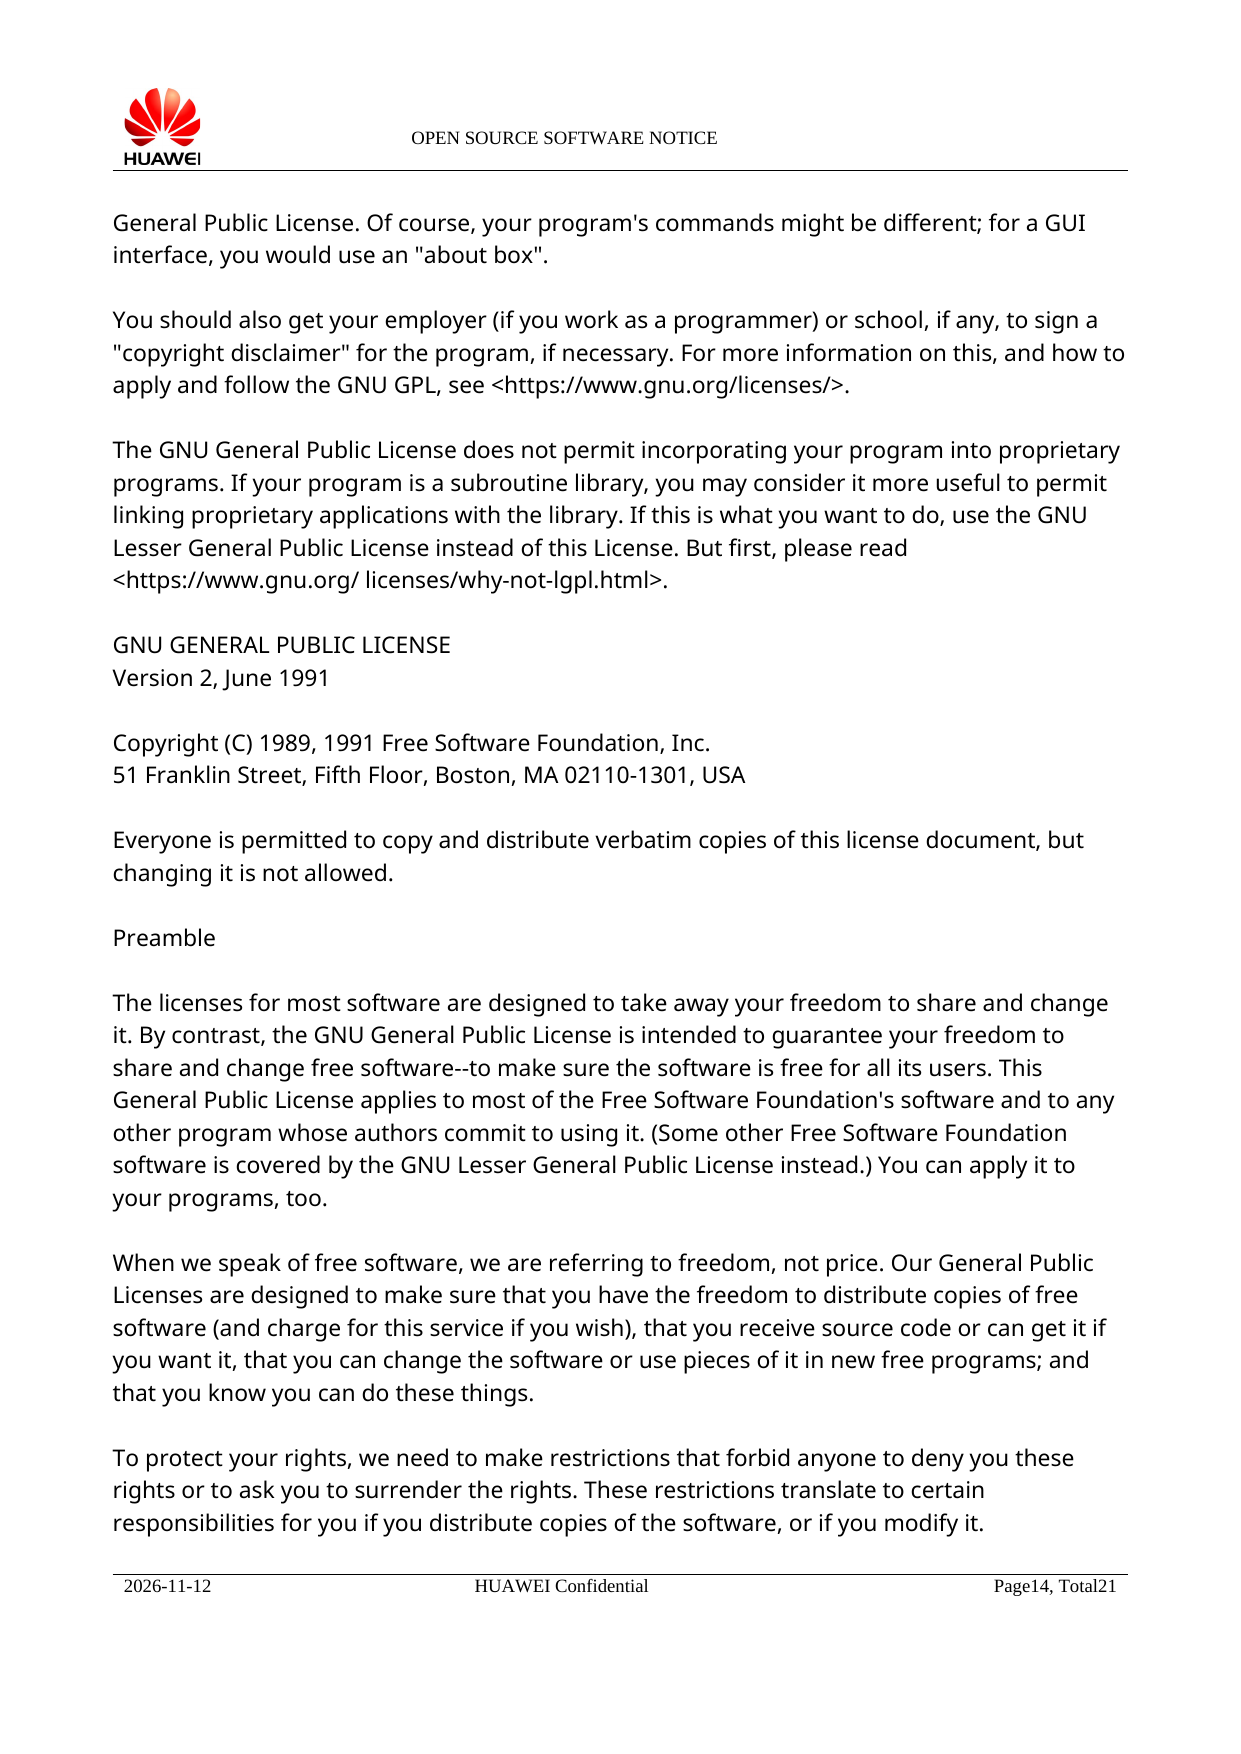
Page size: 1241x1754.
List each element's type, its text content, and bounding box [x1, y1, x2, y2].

text To protect your rights, we need to make restrictions that forbid anyone to deny you these rights or to ask you to surrender the rights. These restrictions translate to certain responsibilities for you if you distribute copies of the software, or if you modify it. [112, 1441, 1128, 1539]
text The GNU General Public License does not permit incorporating your program into proprietary programs. If your program is a subroutine library, you may consider it more useful to permit linking proprietary applications with the library. If this is what you want to do, use the GNU Lesser General Public License instead of this License. But first, please read <https://www.gnu.org/ licenses/why-not-lgpl.html>. [112, 434, 1128, 596]
text When we speak of free software, we are referring to freedom, not price. Our General Public Licenses are designed to make sure that you have the freedom to distribute copies of free software (and charge for this service if you wish), that you receive source code or can get it if you want it, that you can change the software or use pieces of it in new free programs; and that you know you can do these things. [112, 1246, 1128, 1409]
text Preamble [112, 921, 1128, 954]
text 51 Franklin Street, Fifth Floor, Boston, MA 02110-1301, USA [112, 759, 1128, 791]
text GNU GENERAL PUBLIC LICENSE [112, 629, 1128, 661]
picture [124, 88, 201, 165]
text You should also get your employer (if you work as a programmer) or school, if any, to sign a "copyright disclaimer" for the program, if necessary. For more information on this, and how to apply and follow the GNU GPL, see <https://www.gnu.org/licenses/>. [112, 304, 1128, 401]
text Version 2, June 1991 [112, 661, 1128, 694]
text The licenses for most software are designed to take away your freedom to share and change it. By contrast, the GNU General Public License is intended to guarantee your freedom to share and change free software--to make sure the software is free for all its users. This General Public License applies to most of the Free Software Foundation's software and to any other program whose authors commit to using it. (Some other Free Software Foundation software is covered by the GNU Lesser General Public License instead.) You can apply it to your programs, too. [112, 986, 1128, 1214]
text Copyright (C) 1989, 1991 Free Software Foundation, Inc. [112, 726, 1128, 759]
text Everyone is permitted to copy and distribute verbatim copies of this license document, but changing it is not allowed. [112, 824, 1128, 889]
